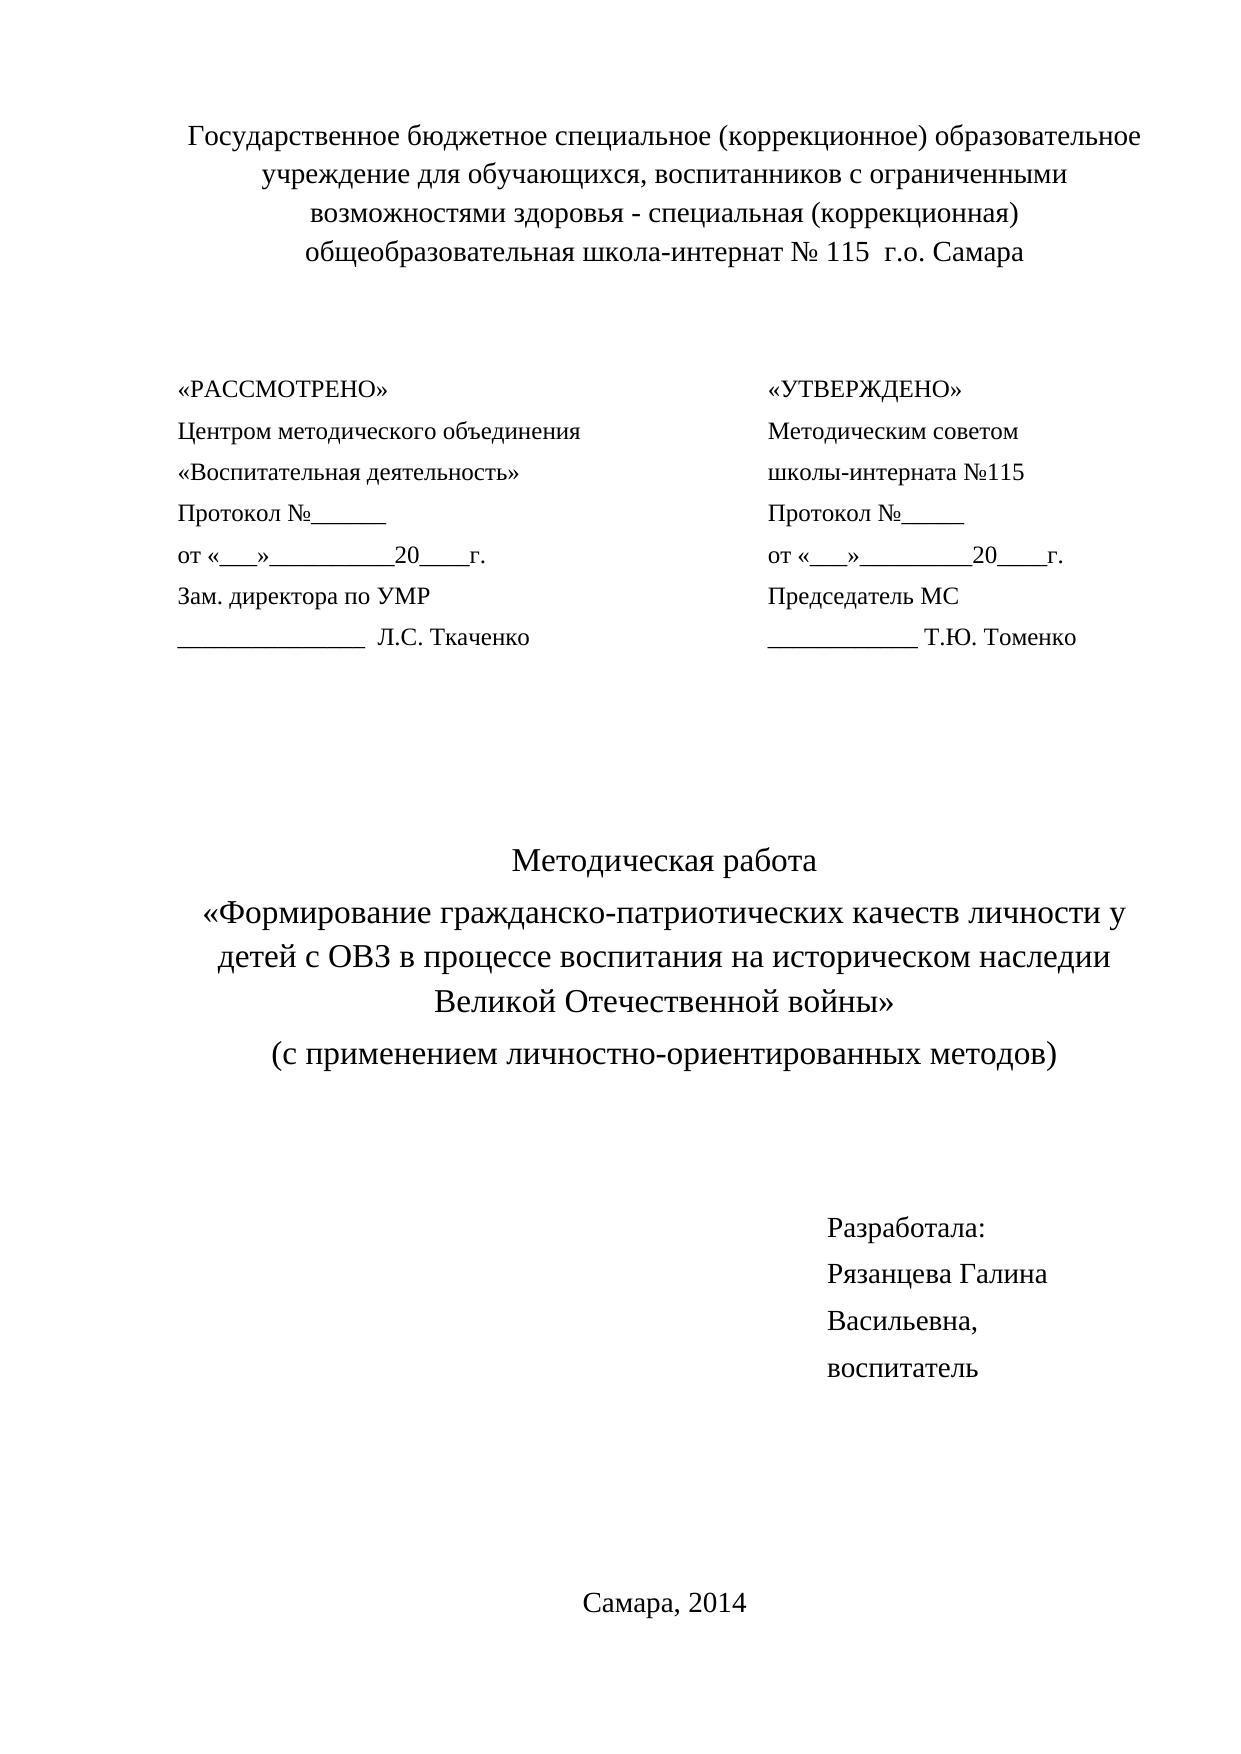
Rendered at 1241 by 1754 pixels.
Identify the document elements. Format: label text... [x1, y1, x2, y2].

text «УТВЕРЖДЕНО» [768, 374, 1152, 403]
text Васильевна, [827, 1303, 1152, 1337]
text Председатель МС [768, 581, 1152, 610]
text ____________ Т.Ю. Томенко [768, 622, 1152, 651]
text «Воспитательная деятельность» [177, 457, 650, 486]
text Самара, 2014 [177, 1585, 1152, 1618]
text воспитатель [827, 1350, 1152, 1384]
text Методическая работа [177, 840, 1152, 879]
text «Формирование гражданско-патриотических качеств личности у детей с ОВЗ в процессе воспитания на историческом наследии Великой Отечественной войны» [177, 893, 1152, 1019]
text (с применением личностно-ориентированных методов) [177, 1033, 1152, 1072]
text Зам. директора по УМР [177, 581, 650, 610]
text Государственное бюджетное специальное (коррекционное) образовательное учреждение для обучающихся, воспитанников с ограниченными возможностями здоровья - специальная (коррекционная) общеобразовательная школа-интернат № 115 г.о. Самара [177, 118, 1152, 267]
text от «___»_________20____г. [768, 540, 1152, 568]
text Протокол №______ [177, 498, 650, 527]
text Разработала: [827, 1210, 1152, 1243]
text от «___»__________20____г. [177, 540, 650, 568]
text «РАССМОТРЕНО» [177, 374, 650, 403]
text Центром методического объединения [177, 416, 650, 444]
text Протокол №_____ [768, 498, 1152, 527]
text Рязанцева Галина [827, 1257, 1152, 1290]
text школы-интерната №115 [768, 457, 1152, 486]
text _______________ Л.С. Ткаченко [177, 622, 650, 651]
text Методическим советом [768, 416, 1152, 444]
